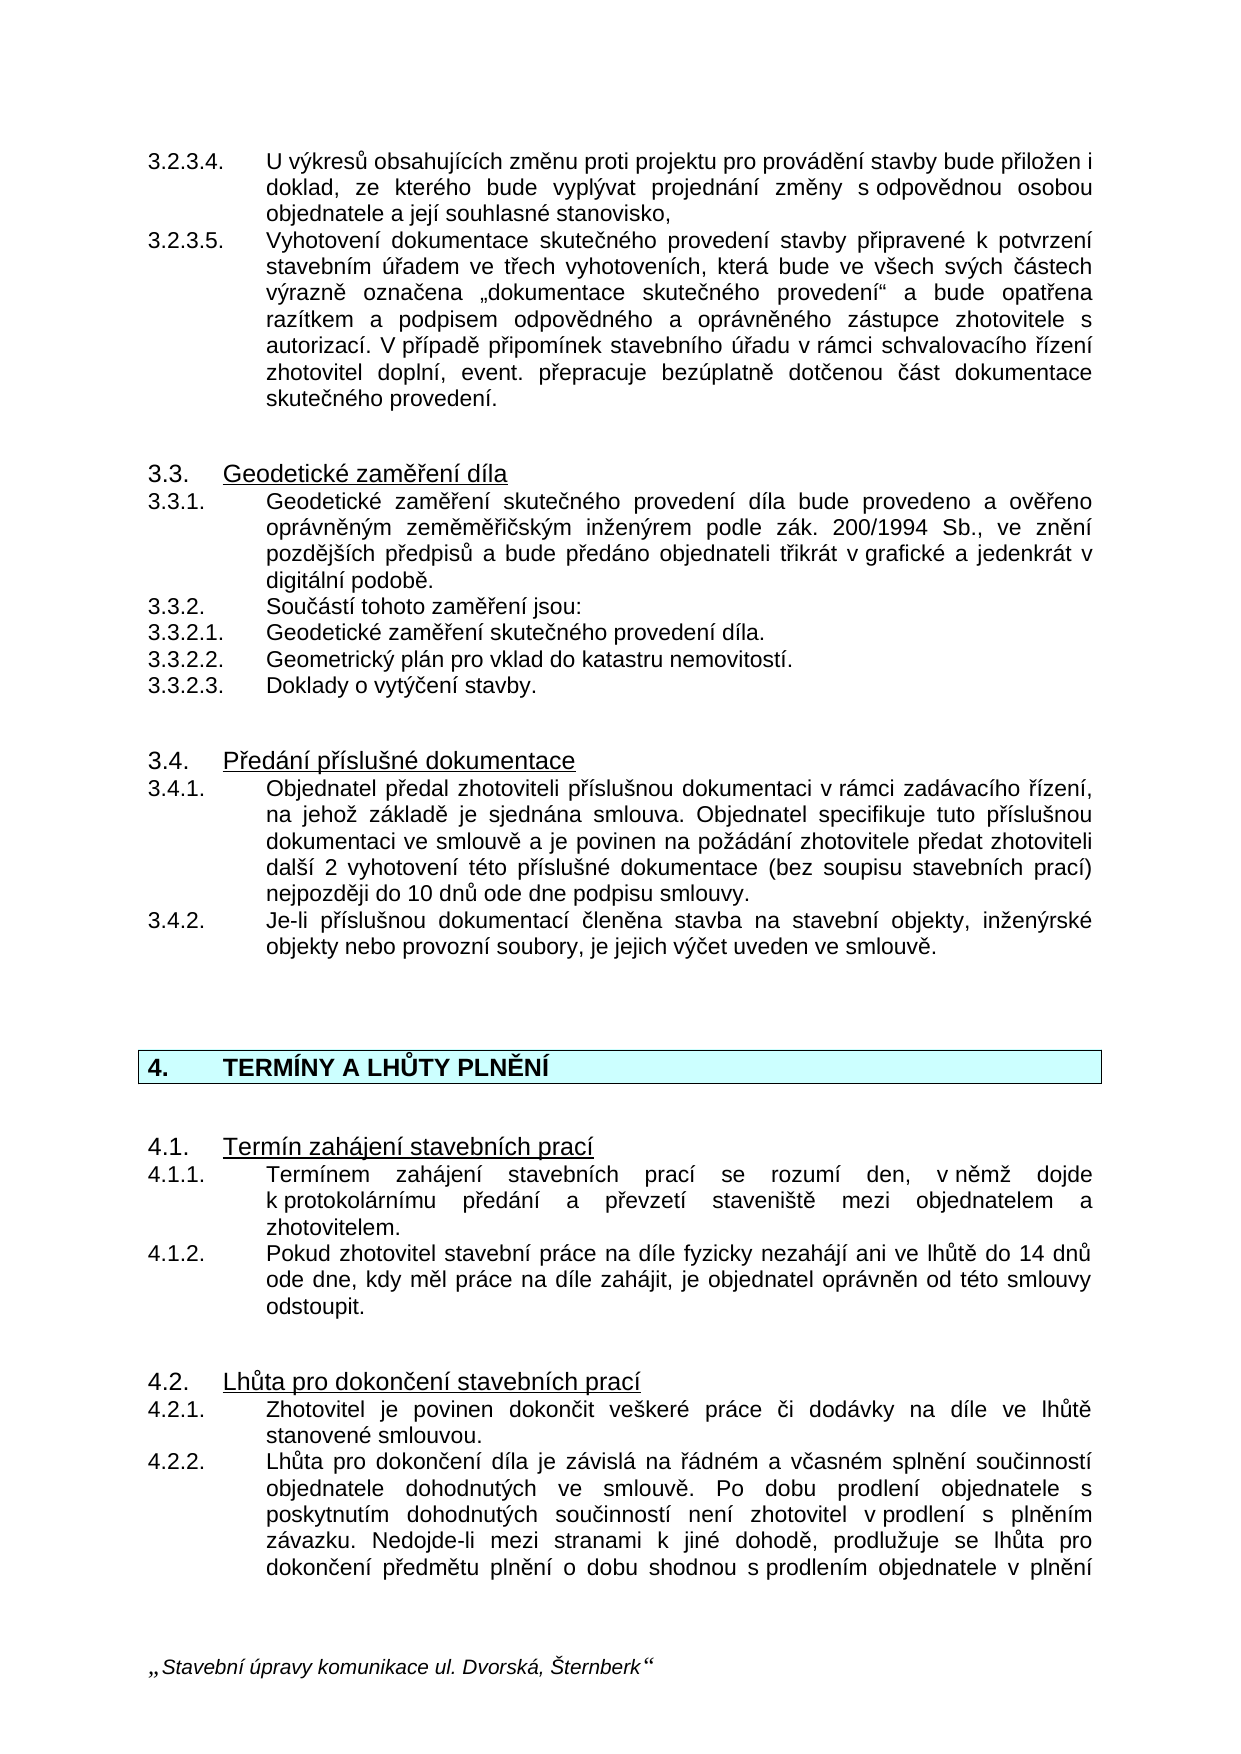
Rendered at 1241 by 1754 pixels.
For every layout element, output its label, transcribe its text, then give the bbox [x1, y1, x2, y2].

list Zhotovitel je povinen dokončit veškeré práce či dodávky na díle ve lhůtě stanovené smlouvou. [148, 1396, 1093, 1448]
list Termín zahájení stavebních prací [148, 1132, 1093, 1161]
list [148, 1448, 1093, 1580]
list Termínem zahájení stavebních prací se rozumí den, v němž dojde k protokolárnímu předání a převzetí staveniště mezi objednatelem a zhotovitelem. [148, 1161, 1093, 1240]
list Objednatel předal zhotoviteli příslušnou dokumentaci v rámci zadávacího řízení, na jehož základě je sjednána smlouva. Objednatel specifikuje tuto příslušnou dokumentaci ve smlouvě a je povinen na požádání zhotovitele předat zhotoviteli další 2 vyhotovení této příslušné dokumentace (bez soupisu stavebních prací) nejpozději do 10 dnů ode dne podpisu smlouvy. [148, 775, 1093, 907]
list Doklady o vytýčení stavby. [148, 672, 1093, 698]
list Geometrický plán pro vklad do katastru nemovitostí. [148, 646, 1093, 672]
list Pokud zhotovitel stavební práce na díle fyzicky nezahájí ani ve lhůtě do 14 dnů ode dne, kdy měl práce na díle zahájit, je objednatel oprávněn od této smlouvy odstoupit. [148, 1240, 1093, 1319]
list Předání příslušné dokumentace [148, 746, 1093, 775]
list Je-li příslušnou dokumentací členěna stavba na stavební objekty, inženýrské objekty nebo provozní soubory, je jejich výčet uveden ve smlouvě. [148, 907, 1093, 959]
list Termíny a LHŮty plnění [139, 1051, 1101, 1083]
list Součástí tohoto zaměření jsou: [148, 593, 1093, 619]
list Geodetické zaměření skutečného provedení díla. [148, 619, 1093, 646]
list Lhůta pro dokončení stavebních prací [148, 1367, 1093, 1396]
list Geodetické zaměření díla [148, 459, 1093, 488]
list U výkresů obsahujících změnu proti projektu pro provádění stavby bude přiložen i doklad, ze kterého bude vyplývat projednání změny s odpovědnou osobou objednatele a její souhlasné stanovisko, [148, 148, 1093, 227]
list Vyhotovení dokumentace skutečného provedení stavby připravené k potvrzení stavebním úřadem ve třech vyhotoveních, která bude ve všech svých částech výrazně označena „dokumentace skutečného provedení“ a bude opatřena razítkem a podpisem odpovědného a oprávněného zástupce zhotovitele s autorizací. V případě připomínek stavebního úřadu v rámci schvalovacího řízení zhotovitel doplní, event. přepracuje bezúplatně dotčenou část dokumentace skutečného provedení. [148, 227, 1093, 411]
list Geodetické zaměření skutečného provedení díla bude provedeno a ověřeno oprávněným zeměměřičským inženýrem podle zák. 200/1994 Sb., ve znění pozdějších předpisů a bude předáno objednateli třikrát v grafické a jedenkrát v digitální podobě. [148, 488, 1093, 593]
